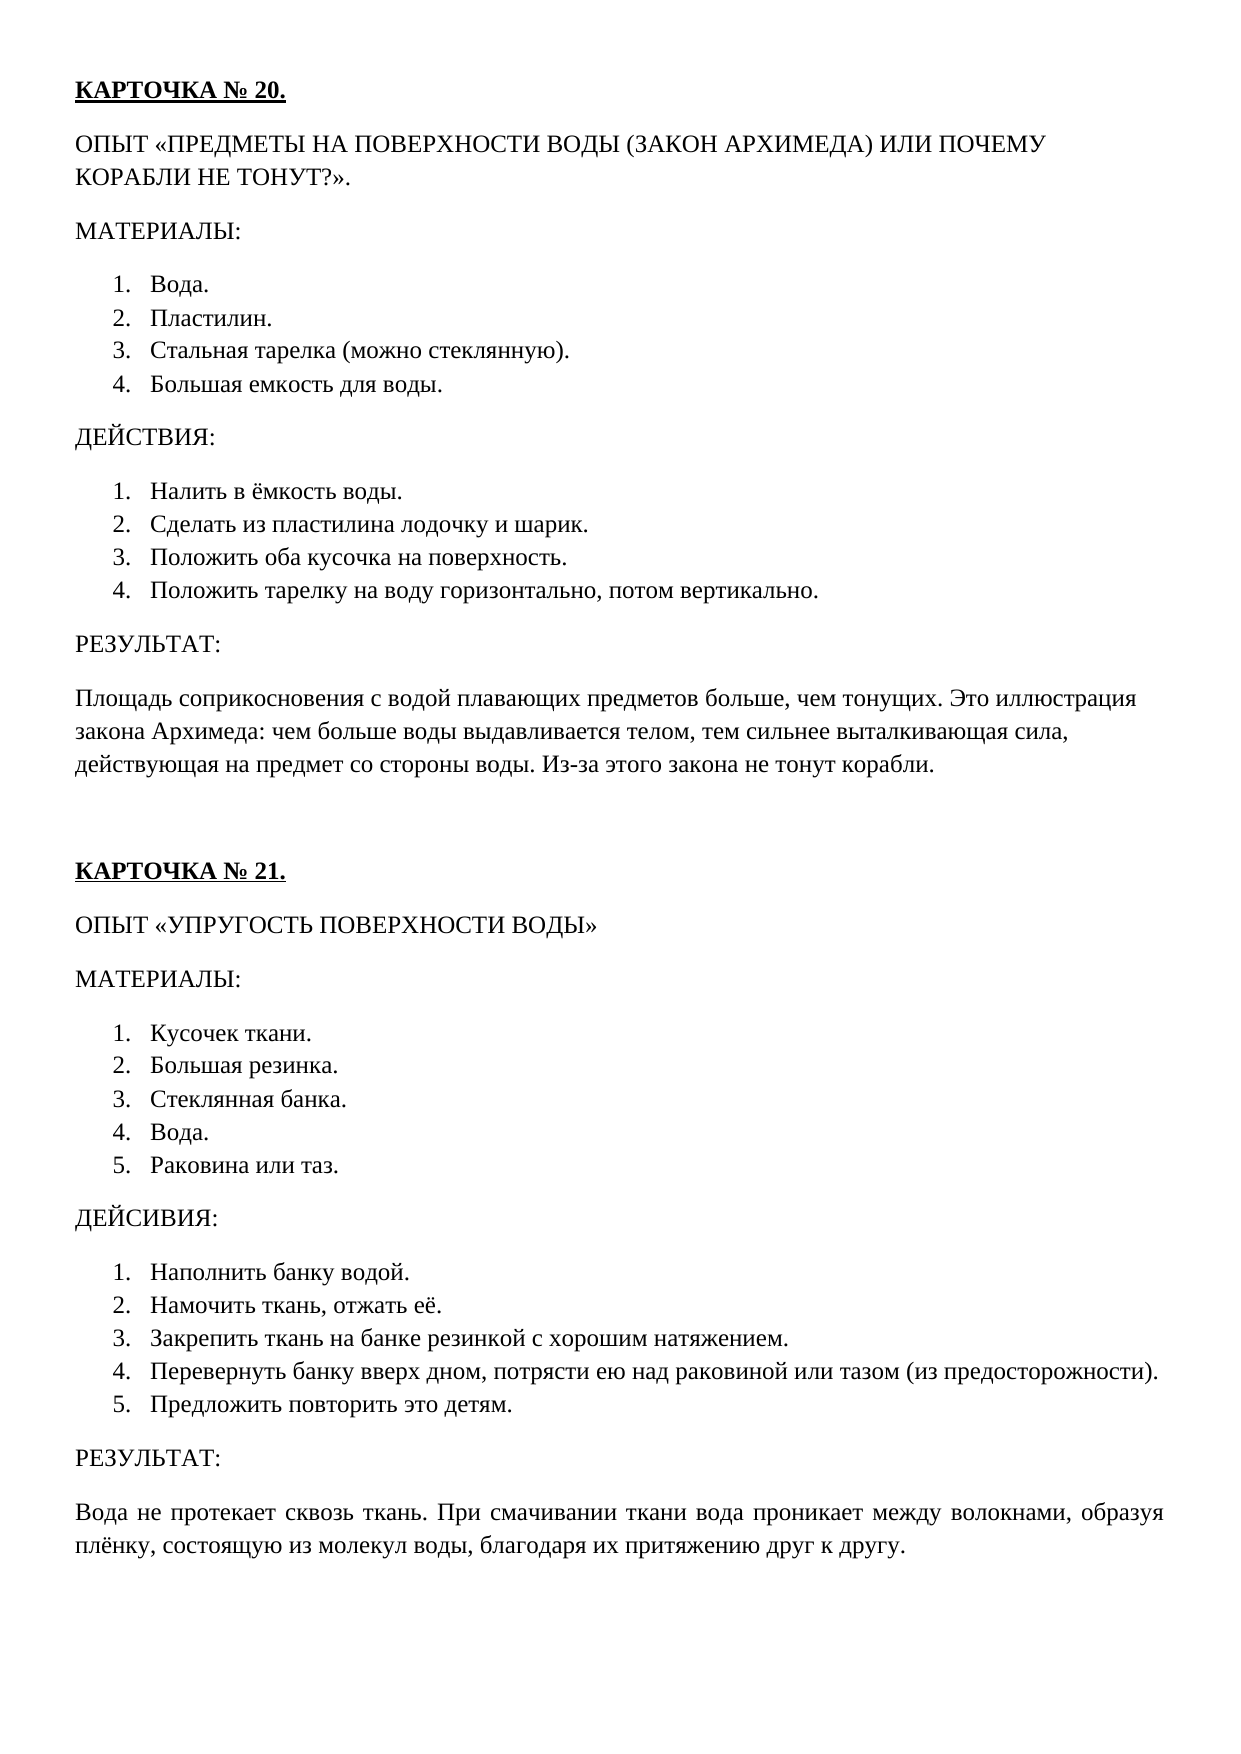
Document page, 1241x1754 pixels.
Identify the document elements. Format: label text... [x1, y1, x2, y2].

list Положить тарелку на воду горизонтально, потом вертикально. [112, 575, 1165, 604]
list Наполнить банку водой. [112, 1257, 1165, 1286]
text РЕЗУЛЬТАТ: [75, 1443, 1165, 1472]
text МАТЕРИАЛЫ: [75, 216, 1165, 244]
list Закрепить ткань на банке резинкой с хорошим натяжением. [112, 1323, 1165, 1352]
text Вода не протекает сквозь ткань. При смачивании ткани вода проникает между волокнами, образуя плёнку, состоящую из молекул воды, благодаря их притяжению друг к другу. [75, 1497, 1165, 1559]
list Перевернуть банку вверх дном, потрясти ею над раковиной или тазом (из предосторожности). [112, 1356, 1165, 1385]
text КАРТОЧКА № 20. [75, 75, 1165, 104]
text КАРТОЧКА № 21. [75, 856, 1165, 885]
list Большая емкость для воды. [112, 369, 1165, 397]
list Намочить ткань, отжать её. [112, 1290, 1165, 1319]
list Положить оба кусочка на поверхность. [112, 542, 1165, 571]
list Предложить повторить это детям. [112, 1389, 1165, 1418]
list Стеклянная банка. [112, 1084, 1165, 1112]
text РЕЗУЛЬТАТ: [75, 629, 1165, 658]
list Стальная тарелка (можно стеклянную). [112, 336, 1165, 364]
text ОПЫТ «ПРЕДМЕТЫ НА ПОВЕРХНОСТИ ВОДЫ (ЗАКОН АРХИМЕДА) ИЛИ ПОЧЕМУ КОРАБЛИ НЕ ТОНУТ?». [75, 129, 1165, 191]
text МАТЕРИАЛЫ: [75, 964, 1165, 992]
text ДЕЙСИВИЯ: [75, 1203, 1165, 1232]
list Налить в ёмкость воды. [112, 476, 1165, 505]
list Раковина или таз. [112, 1150, 1165, 1178]
text ДЕЙСТВИЯ: [75, 422, 1165, 451]
list Большая резинка. [112, 1051, 1165, 1079]
list Пластилин. [112, 303, 1165, 331]
text Площадь соприкосновения с водой плавающих предметов больше, чем тонущих. Это иллюстрация закона Архимеда: чем больше воды выдавливается телом, тем сильнее выталкивающая сила, действующая на предмет со стороны воды. Из-за этого закона не тонут корабли. [75, 683, 1165, 778]
list Вода. [112, 1117, 1165, 1145]
text ОПЫТ «УПРУГОСТЬ ПОВЕРХНОСТИ ВОДЫ» [75, 910, 1165, 939]
list Вода. [112, 269, 1165, 298]
list Кусочек ткани. [112, 1018, 1165, 1046]
list Сделать из пластилина лодочку и шарик. [112, 509, 1165, 538]
